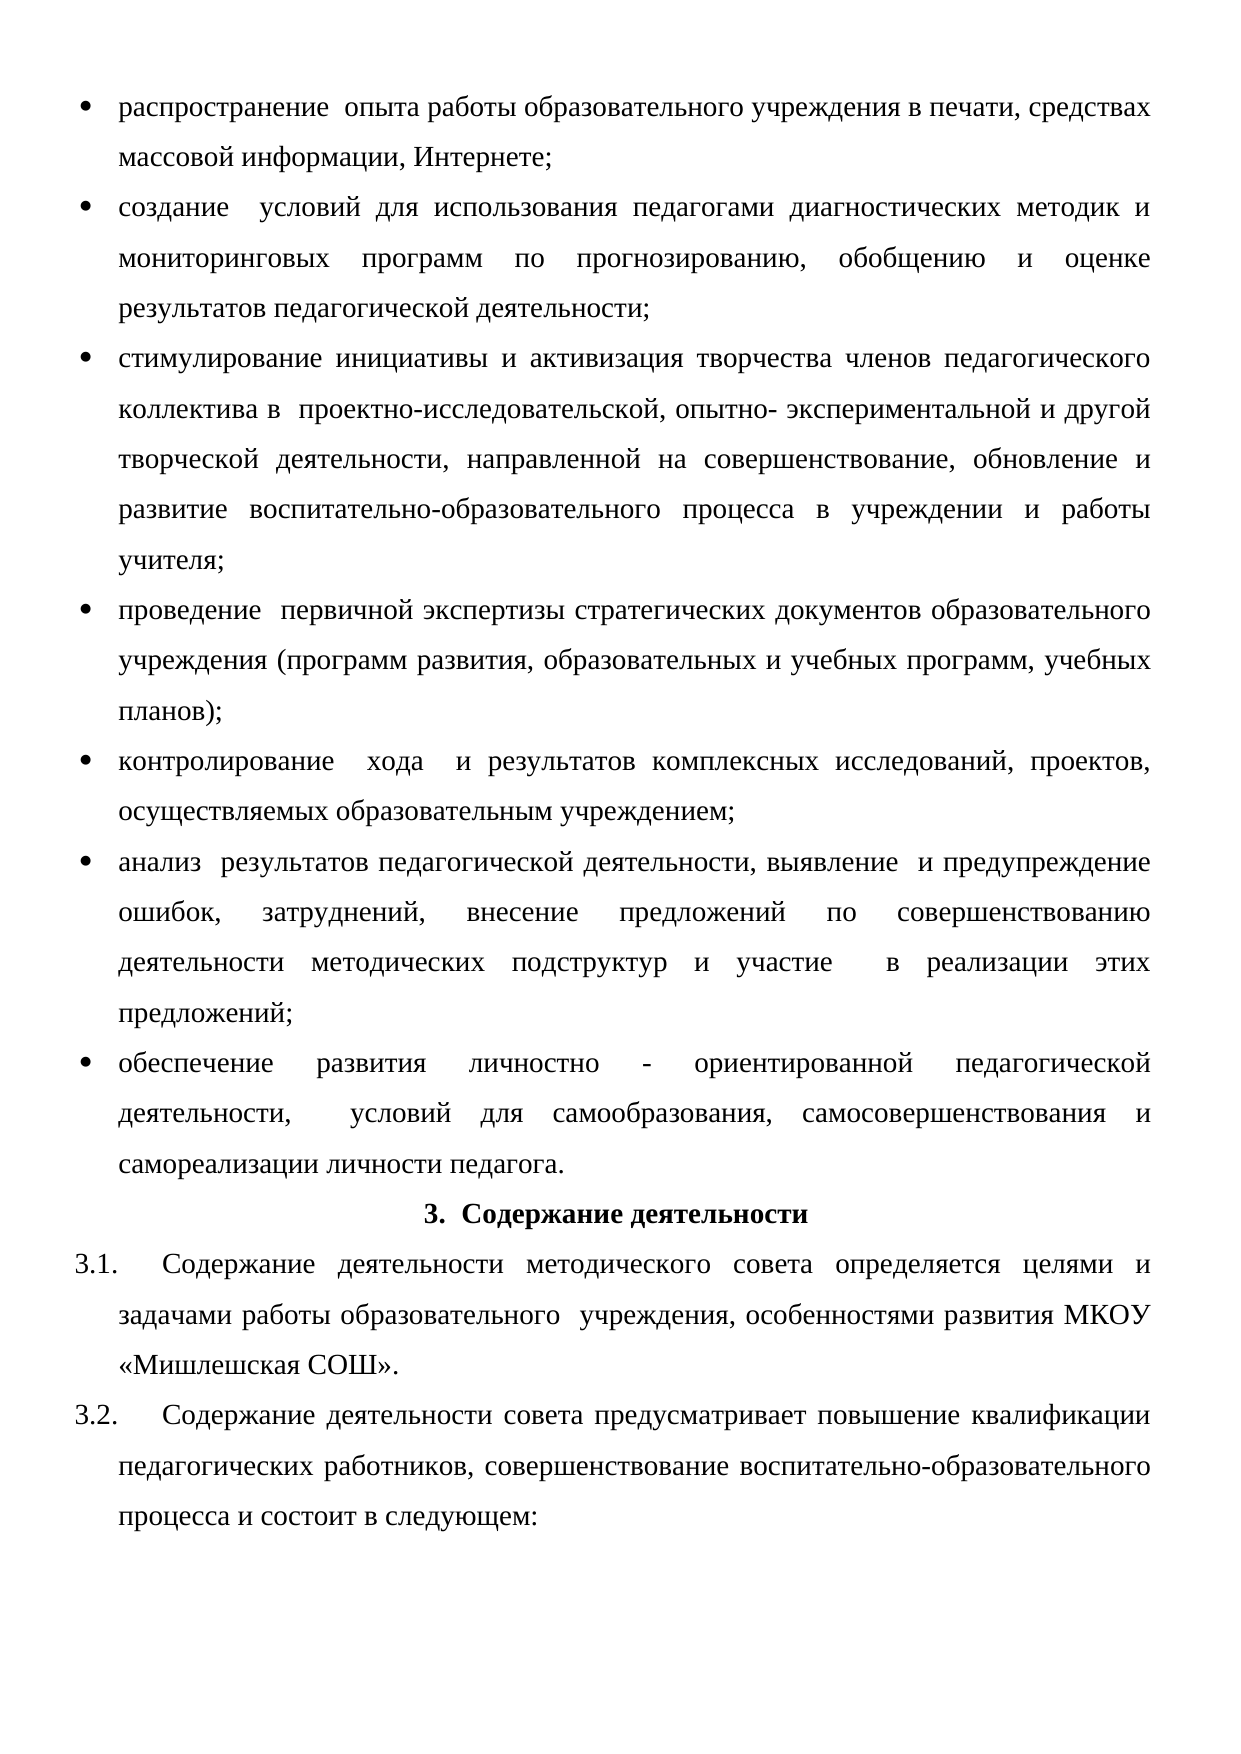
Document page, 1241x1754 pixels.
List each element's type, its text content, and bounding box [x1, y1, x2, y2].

list Содержание деятельности совета предусматривает повышение квалификации педагогических работников, совершенствование воспитательно-образовательного процесса и состоит в следующем: [74, 1397, 1152, 1532]
list Содержание деятельности [81, 1196, 1152, 1230]
list стимулирование инициативы и активизация творчества членов педагогического коллектива в проектно-исследовательской, опытно- экспериментальной и другой творческой деятельности, направленной на совершенствование, обновление и развитие воспитательно-образовательного процесса в учреждении и работы учителя; [81, 340, 1152, 575]
list анализ результатов педагогической деятельности, выявление и предупреждение ошибок, затруднений, внесение предложений по совершенствованию деятельности методических подструктур и участие в реализации этих предложений; [81, 844, 1152, 1028]
list контролирование хода и результатов комплексных исследований, проектов, осуществляемых образовательным учреждением; [81, 743, 1152, 827]
list проведение первичной экспертизы стратегических документов образовательного учреждения (программ развития, образовательных и учебных программ, учебных планов); [81, 592, 1152, 726]
list Содержание деятельности методического совета определяется целями и задачами работы образовательного учреждения, особенностями развития МКОУ «Мишлешская СОШ». [74, 1247, 1152, 1381]
list создание условий для использования педагогами диагностических методик и мониторинговых программ по прогнозированию, обобщению и оценке результатов педагогической деятельности; [81, 189, 1152, 324]
list обеспечение развития личностно - ориентированной педагогической деятельности, условий для самообразования, самосовершенствования и самореализации личности педагога. [81, 1045, 1152, 1179]
list распространение опыта работы образовательного учреждения в печати, средствах массовой информации, Интернете; [81, 89, 1152, 173]
